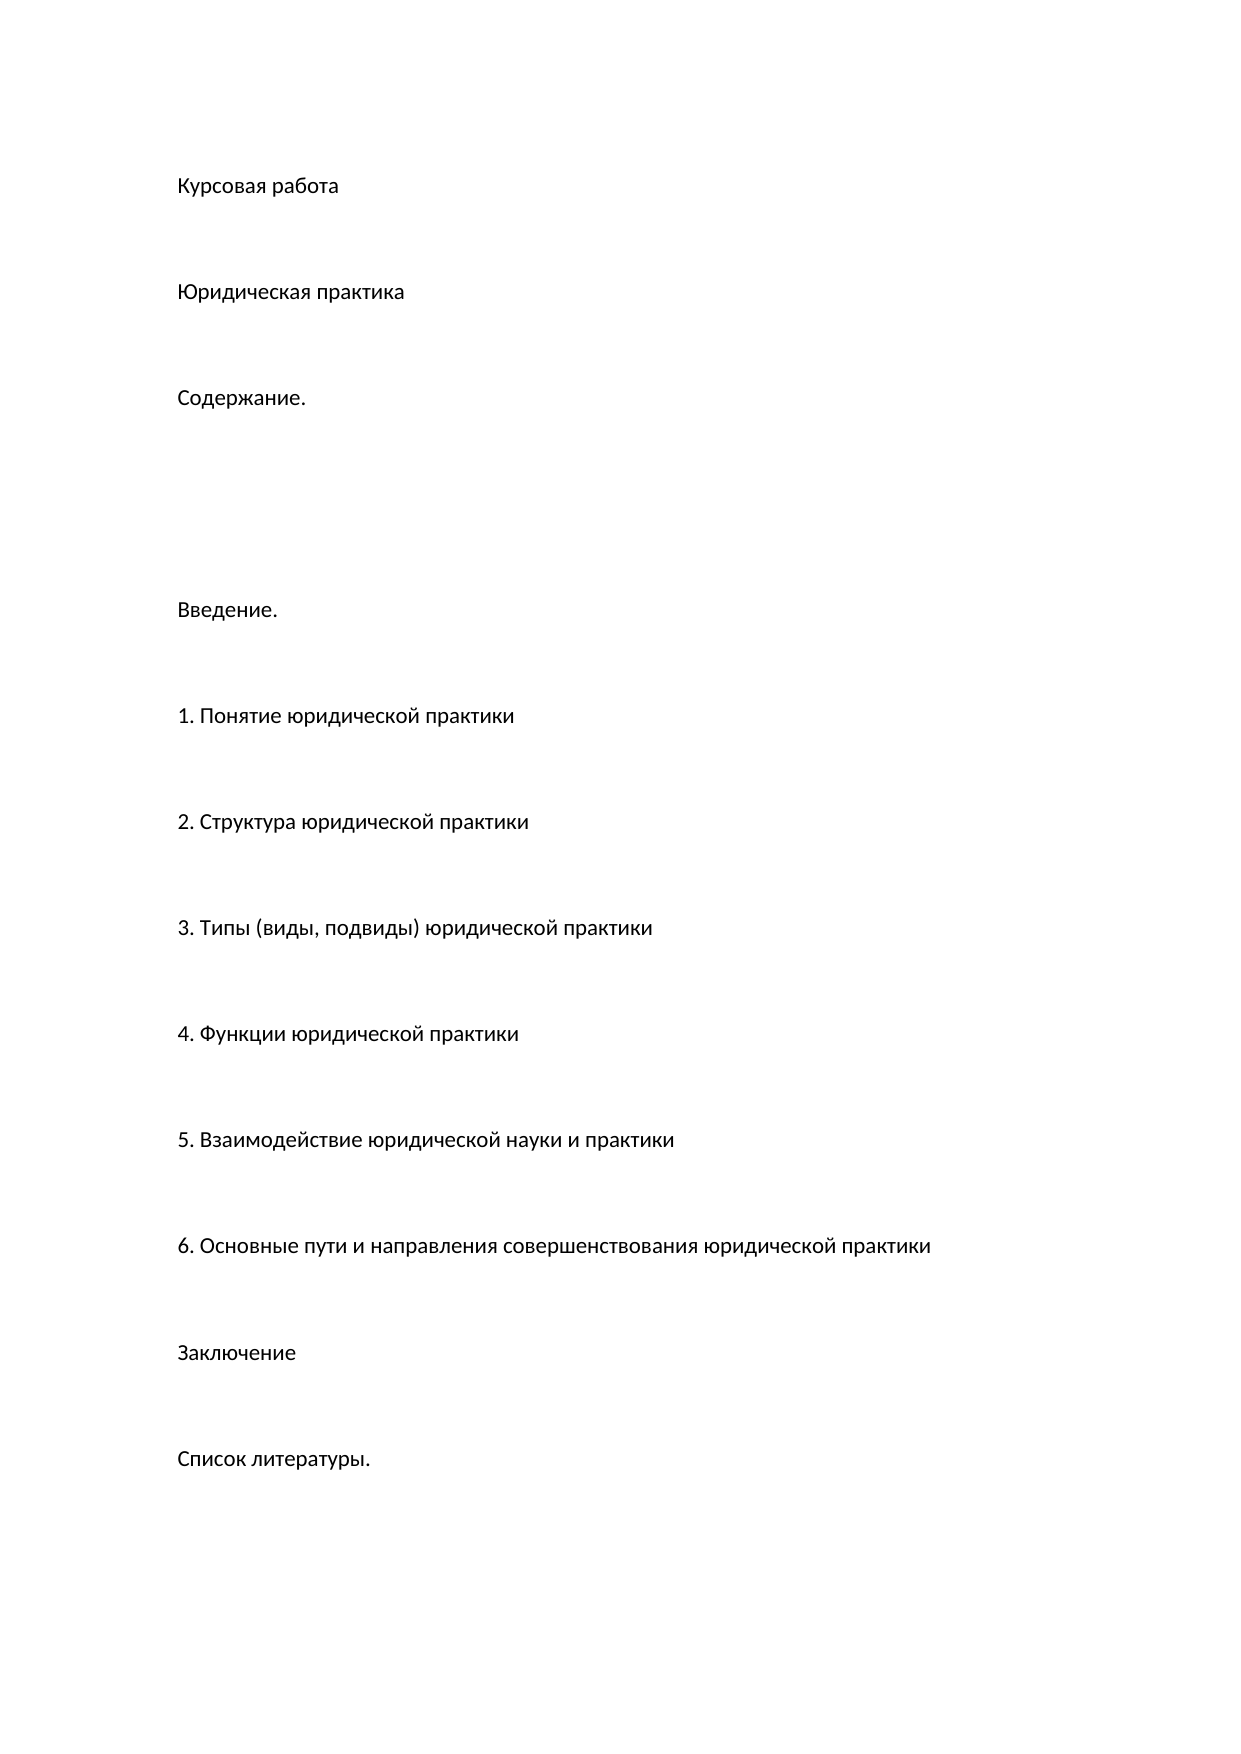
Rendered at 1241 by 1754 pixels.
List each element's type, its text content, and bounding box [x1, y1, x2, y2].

text Курсовая работа [177, 171, 1152, 199]
text 2. Структура юридической практики [177, 807, 1152, 835]
text 6. Основные пути и направления совершенствования юридической практики [177, 1232, 1152, 1259]
text 1. Понятие юридической практики [177, 701, 1152, 729]
text Содержание. [177, 383, 1152, 411]
text 3. Типы (виды, подвиды) юридической практики [177, 913, 1152, 941]
text Список литературы. [177, 1444, 1152, 1472]
text Введение. [177, 595, 1152, 623]
text Заключение [177, 1338, 1152, 1366]
text Юридическая практика [177, 277, 1152, 305]
text 4. Функции юридической практики [177, 1019, 1152, 1047]
text 5. Взаимодействие юридической науки и практики [177, 1126, 1152, 1153]
